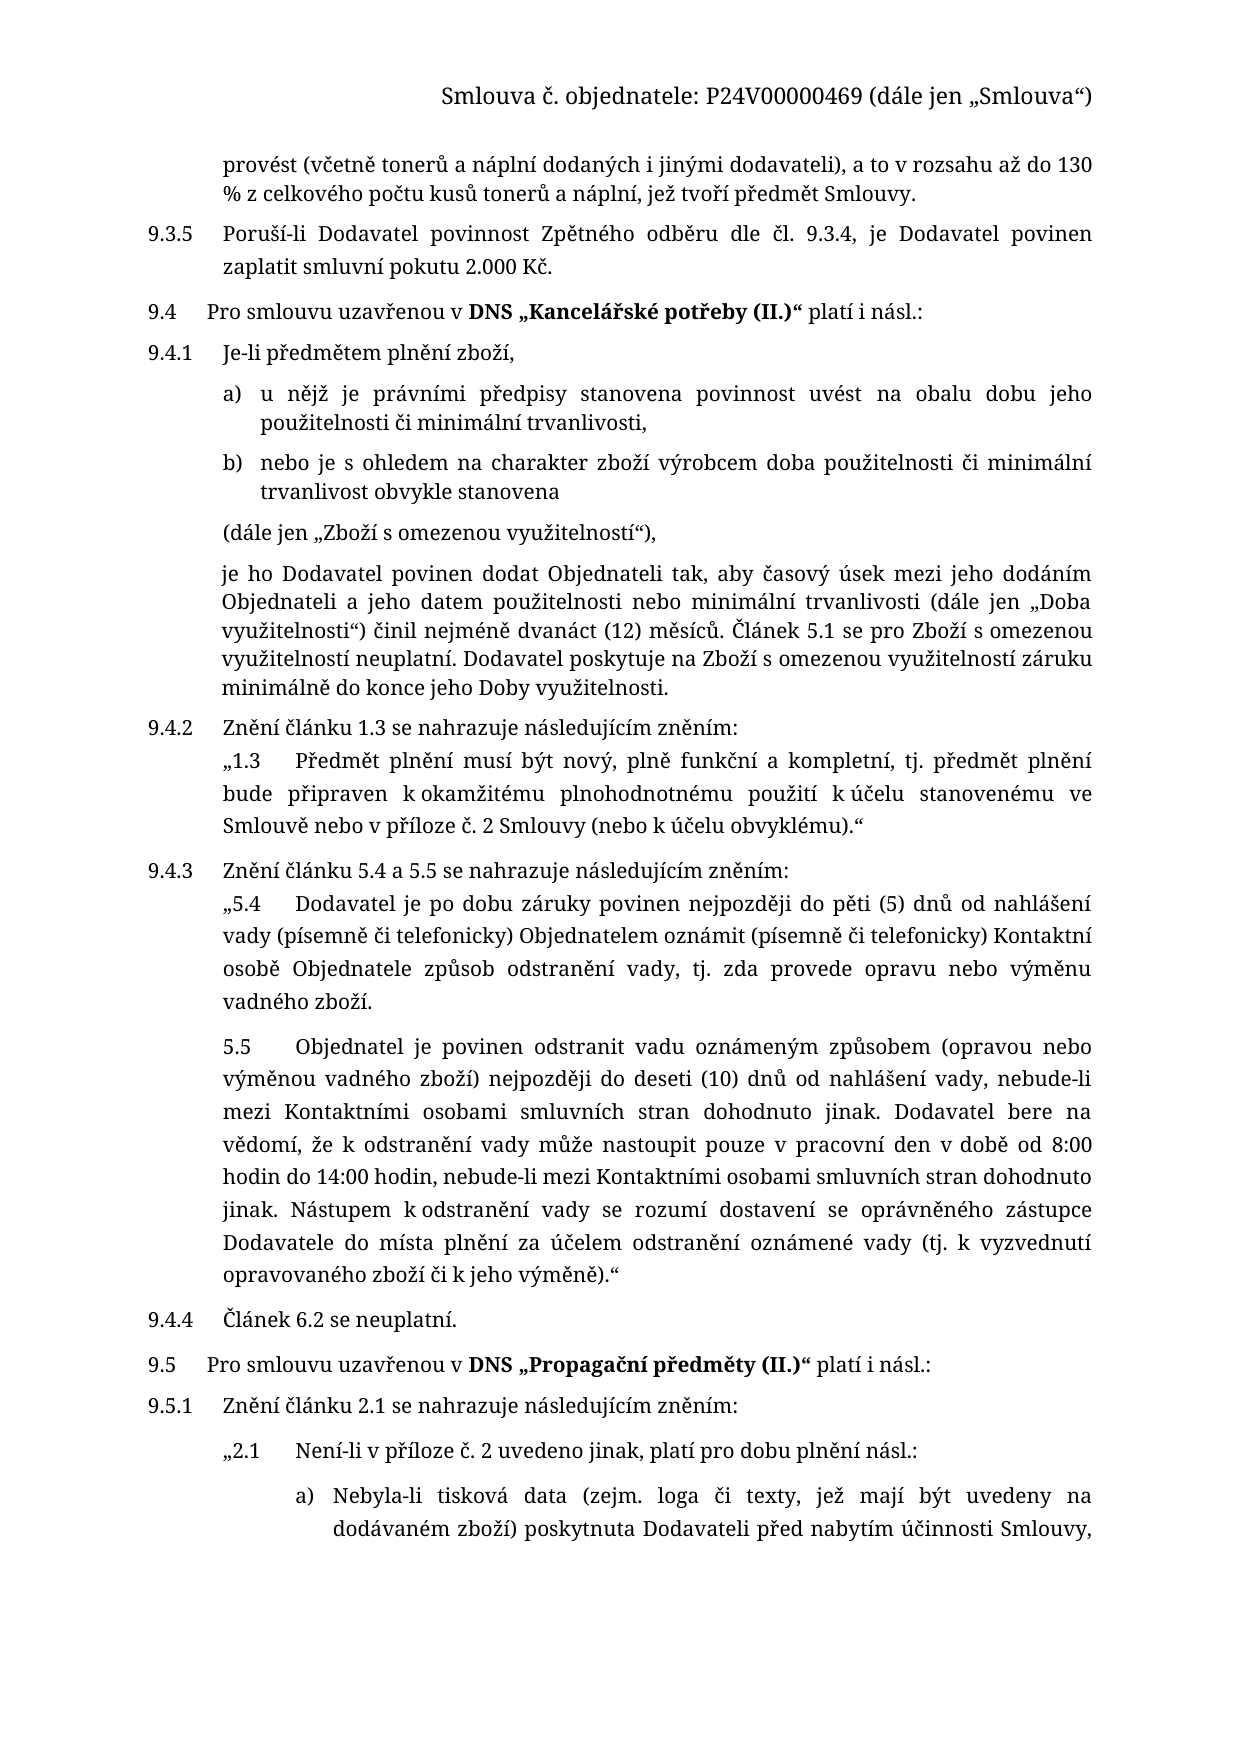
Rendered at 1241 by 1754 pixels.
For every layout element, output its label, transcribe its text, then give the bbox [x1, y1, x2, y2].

list Poruší-li Dodavatel povinnost Zpětného odběru dle čl. 9.3.4, je Dodavatel povinen zaplatit smluvní pokutu 2.000 Kč. [148, 219, 1093, 281]
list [295, 1482, 1093, 1543]
list Znění článku 1.3 se nahrazuje následujícím zněním: [148, 713, 1093, 742]
list 5.5 Objednatel je povinen odstranit vadu oznámeným způsobem (opravou nebo výměnou vadného zboží) nejpozději do deseti (10) dnů od nahlášení vady, nebude-li mezi Kontaktními osobami smluvních stran dohodnuto jinak. Dodavatel bere na vědomí, že k odstranění vady může nastoupit pouze v pracovní den v době od 8:00 hodin do 14:00 hodin, nebude-li mezi Kontaktními osobami smluvních stran dohodnuto jinak. Nástupem k odstranění vady se rozumí dostavení se oprávněného zástupce Dodavatele do místa plnění za účelem odstranění oznámené vady (tj. k vyzvednutí opravovaného zboží či k jeho výměně).“ [223, 1032, 1093, 1289]
list Pro smlouvu uzavřenou v DNS „Propagační předměty (II.)“ platí i násl.: [148, 1350, 1093, 1379]
text je ho Dodavatel povinen dodat Objednateli tak, aby časový úsek mezi jeho dodáním Objednateli a jeho datem použitelnosti nebo minimální trvanlivosti (dále jen „Doba využitelnosti“) činil nejméně dvanáct (12) měsíců. Článek 5.1 se pro Zboží s omezenou využitelností neuplatní. Dodavatel poskytuje na Zboží s omezenou využitelností záruku minimálně do konce jeho Doby využitelnosti. [221, 559, 1093, 701]
list Je-li předmětem plnění zboží, [148, 338, 1093, 367]
list Znění článku 2.1 se nahrazuje následujícím zněním: [148, 1391, 1093, 1420]
list Pro smlouvu uzavřenou v DNS „Kancelářské potřeby (II.)“ platí i násl.: [148, 297, 1093, 326]
list „2.1 Není-li v příloze č. 2 uvedeno jinak, platí pro dobu plnění násl.: [223, 1436, 1093, 1465]
list nebo je s ohledem na charakter zboží výrobcem doba použitelnosti či minimální trvanlivost obvykle stanovena [223, 448, 1093, 505]
list Článek 6.2 se neuplatní. [148, 1305, 1093, 1334]
text (dále jen „Zboží s omezenou využitelností“), [223, 518, 1093, 546]
list u nějž je právními předpisy stanovena povinnost uvést na obalu dobu jeho použitelnosti či minimální trvanlivosti, [223, 379, 1093, 436]
list Znění článku 5.4 a 5.5 se nahrazuje následujícím zněním: [148, 856, 1093, 885]
list „1.3 Předmět plnění musí být nový, plně funkční a kompletní, tj. předmět plnění bude připraven k okamžitému plnohodnotnému použití k účelu stanovenému ve Smlouvě nebo v příloze č. 2 Smlouvy (nebo k účelu obvyklému).“ [223, 746, 1093, 840]
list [148, 150, 1093, 207]
list „5.4 Dodavatel je po dobu záruky povinen nejpozději do pěti (5) dnů od nahlášení vady (písemně či telefonicky) Objednatelem oznámit (písemně či telefonicky) Kontaktní osobě Objednatele způsob odstranění vady, tj. zda provede opravu nebo výměnu vadného zboží. [223, 889, 1093, 1015]
